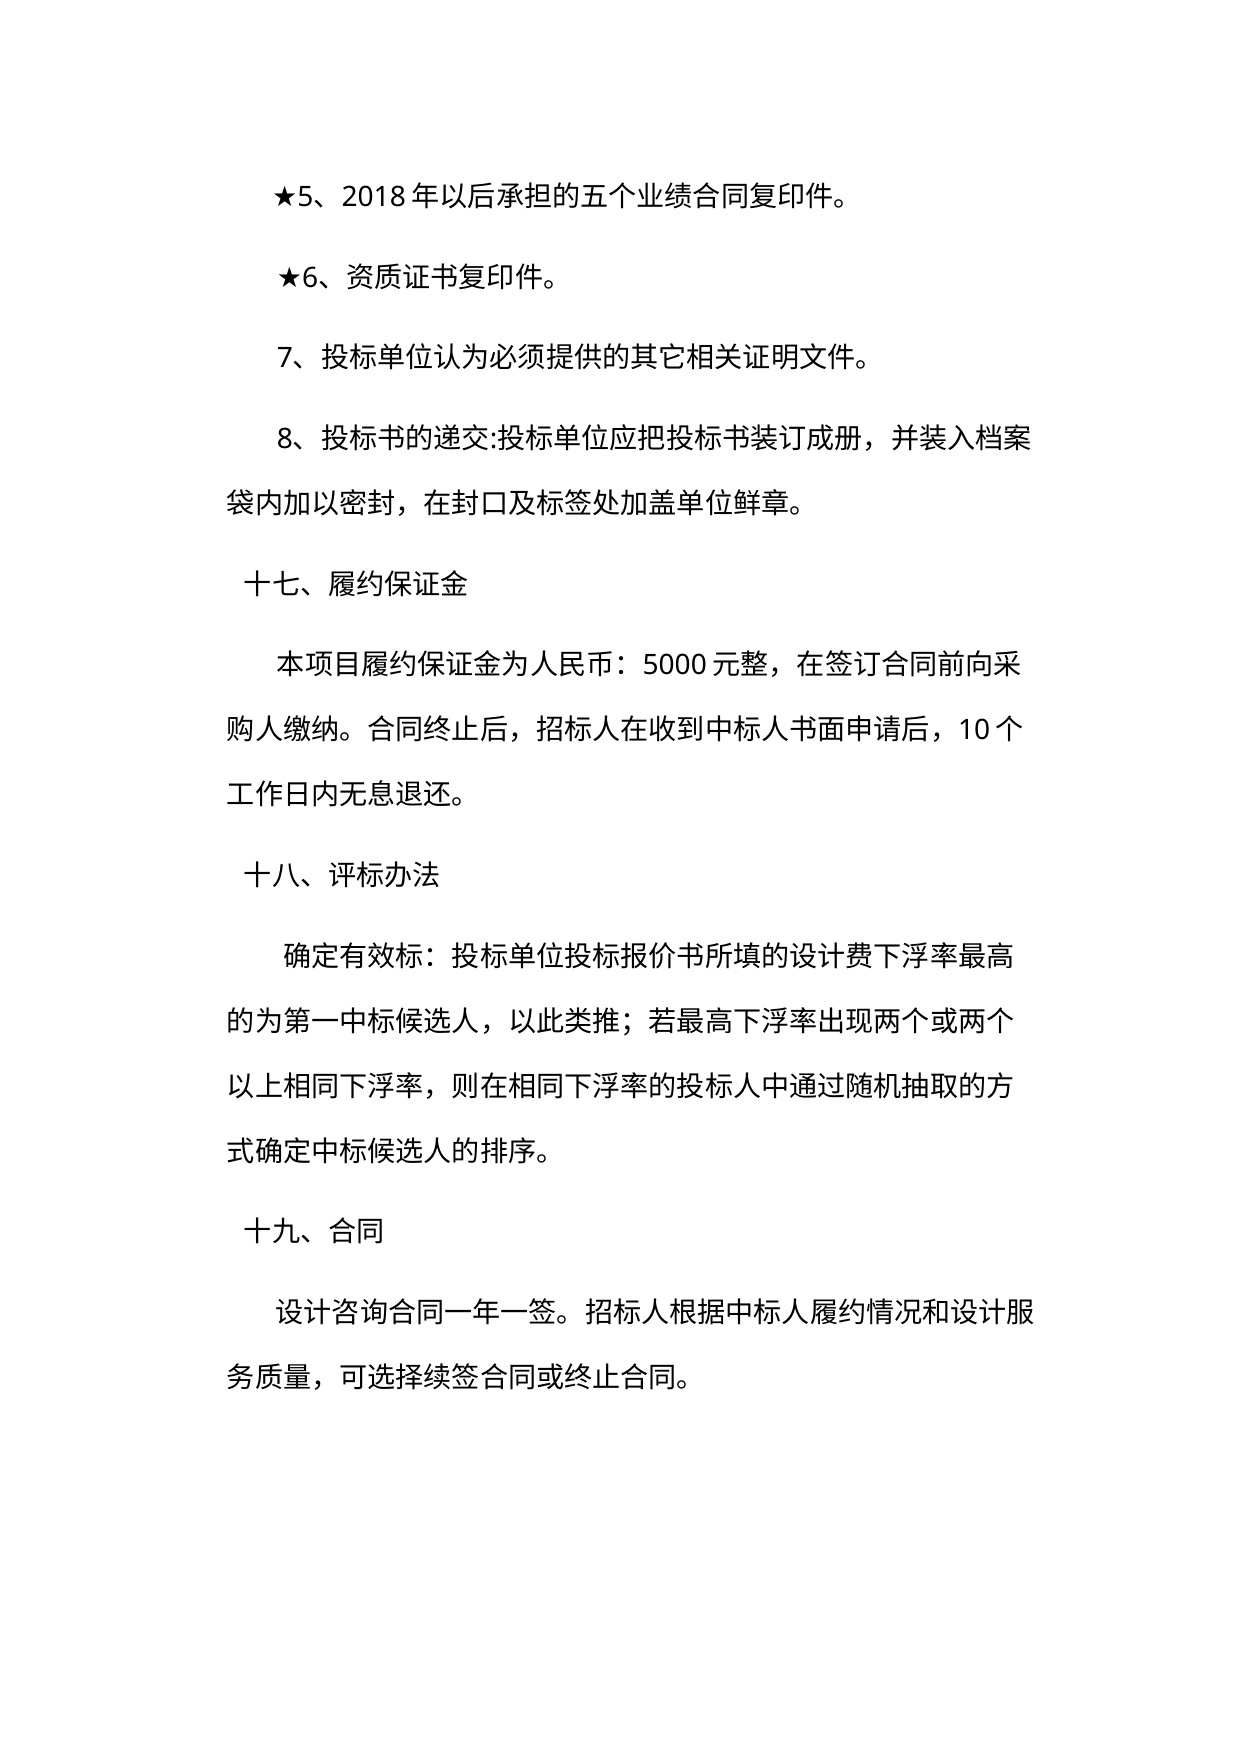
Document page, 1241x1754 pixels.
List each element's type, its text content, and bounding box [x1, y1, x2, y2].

text 十八、评标办法 [187, 841, 1037, 906]
text 7、投标单位认为必须提供的其它相关证明文件。 [227, 323, 1037, 388]
text ★6、资质证书复印件。 [227, 243, 1037, 308]
text ★5、2018年以后承担的五个业绩合同复印件。 [187, 162, 1037, 227]
text 本项目履约保证金为人民币：5000元整，在签订合同前向采购人缴纳。合同终止后，招标人在收到中标人书面申请后，10个工作日内无息退还。 [227, 630, 1037, 825]
text 确定有效标：投标单位投标报价书所填的设计费下浮率最高的为第一中标候选人，以此类推；若最高下浮率出现两个或两个以上相同下浮率，则在相同下浮率的投标人中通过随机抽取的方式确定中标候选人的排序。 [227, 921, 1037, 1181]
text 设计咨询合同一年一签。招标人根据中标人履约情况和设计服务质量，可选择续签合同或终止合同。 [227, 1278, 1037, 1408]
text 8、投标书的递交:投标单位应把投标书装订成册，并装入档案袋内加以密封，在封口及标签处加盖单位鲜章。 [227, 404, 1037, 534]
text 十七、履约保证金 [187, 549, 1037, 614]
text 十九、合同 [187, 1197, 1037, 1262]
